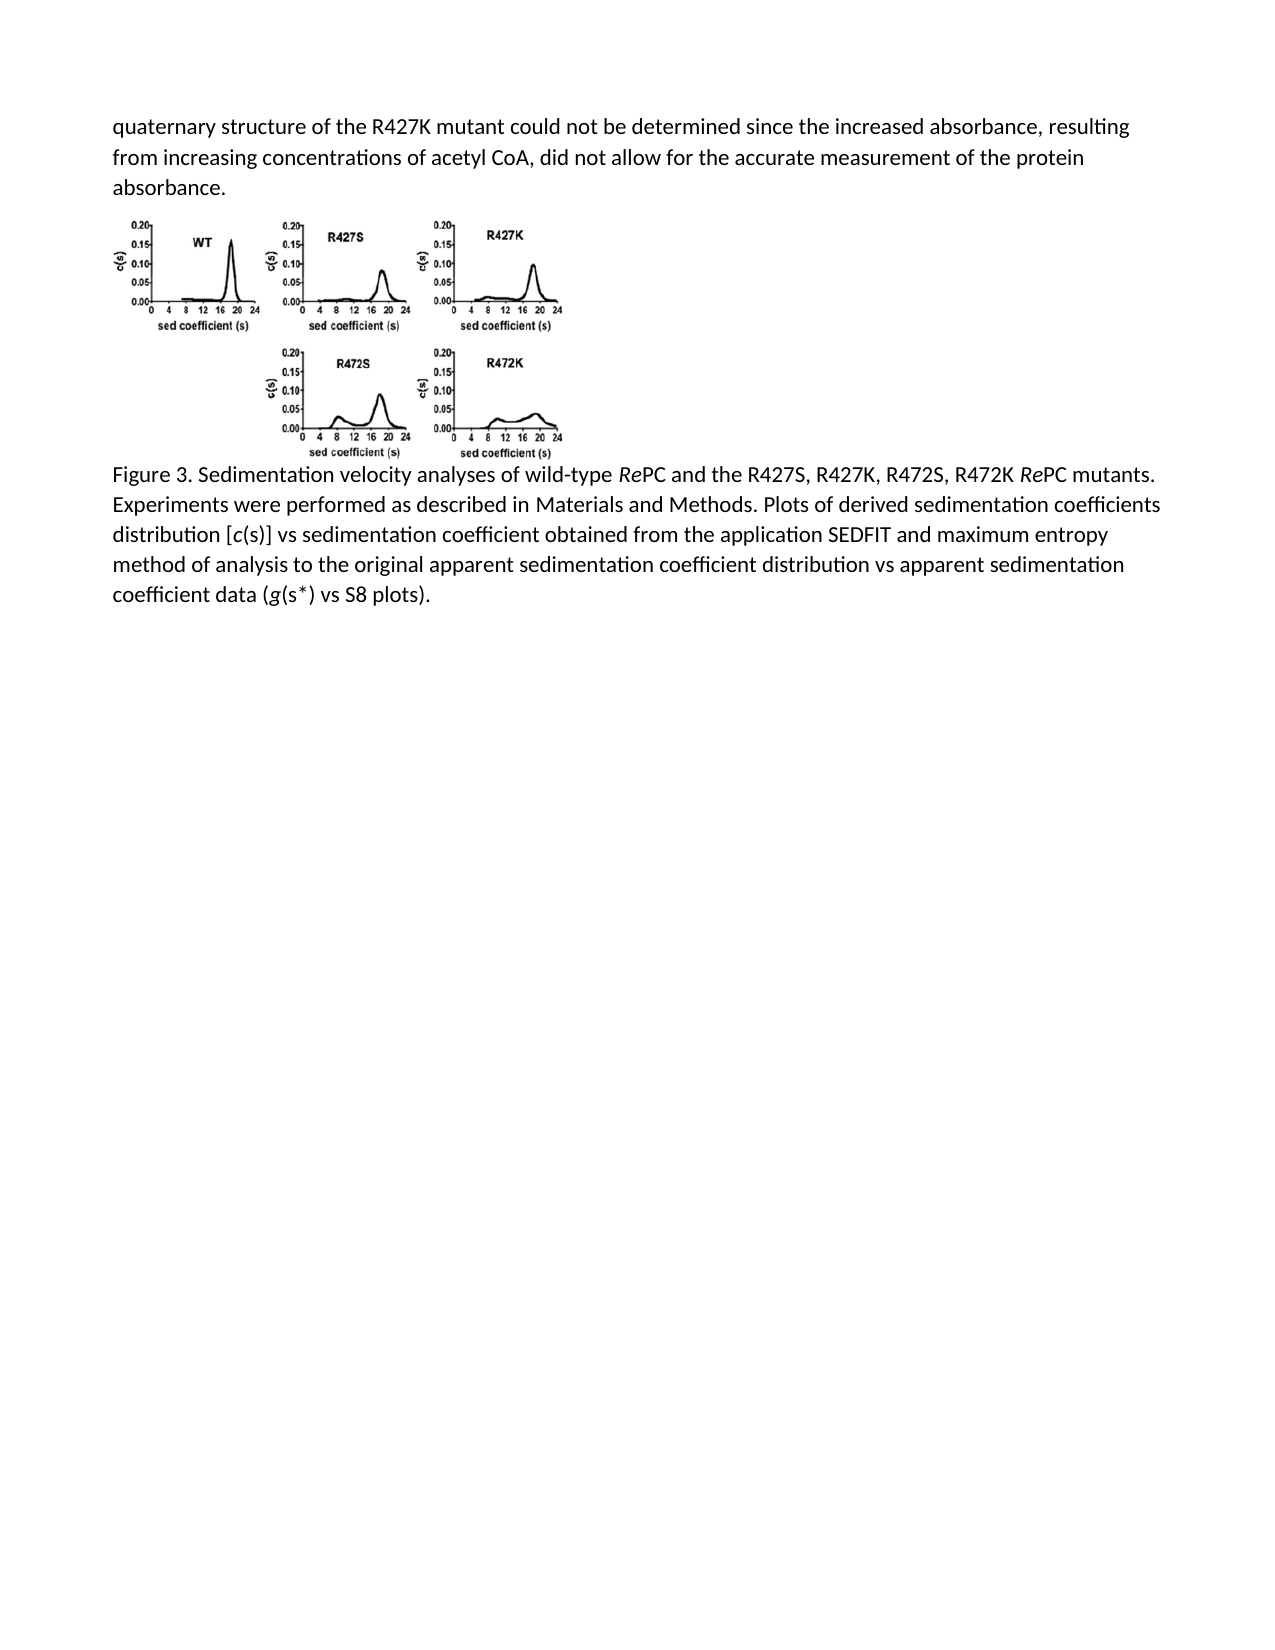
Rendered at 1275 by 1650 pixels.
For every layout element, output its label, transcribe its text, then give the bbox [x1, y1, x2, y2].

text Figure 3. Sedimentation velocity analyses of wild-type RePC and the R427S, R427K, R472S, R472K RePC mutants. Experiments were performed as described in Materials and Methods. Plots of derived sedimentation coefficients distribution [c(s)] vs sedimentation coefficient obtained from the application SEDFIT and maximum entropy method of analysis to the original apparent sedimentation coefficient distribution vs apparent sedimentation coefficient data (g(s*) vs S8 plots). [112, 460, 1162, 609]
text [112, 112, 1162, 201]
picture [112, 219, 563, 460]
